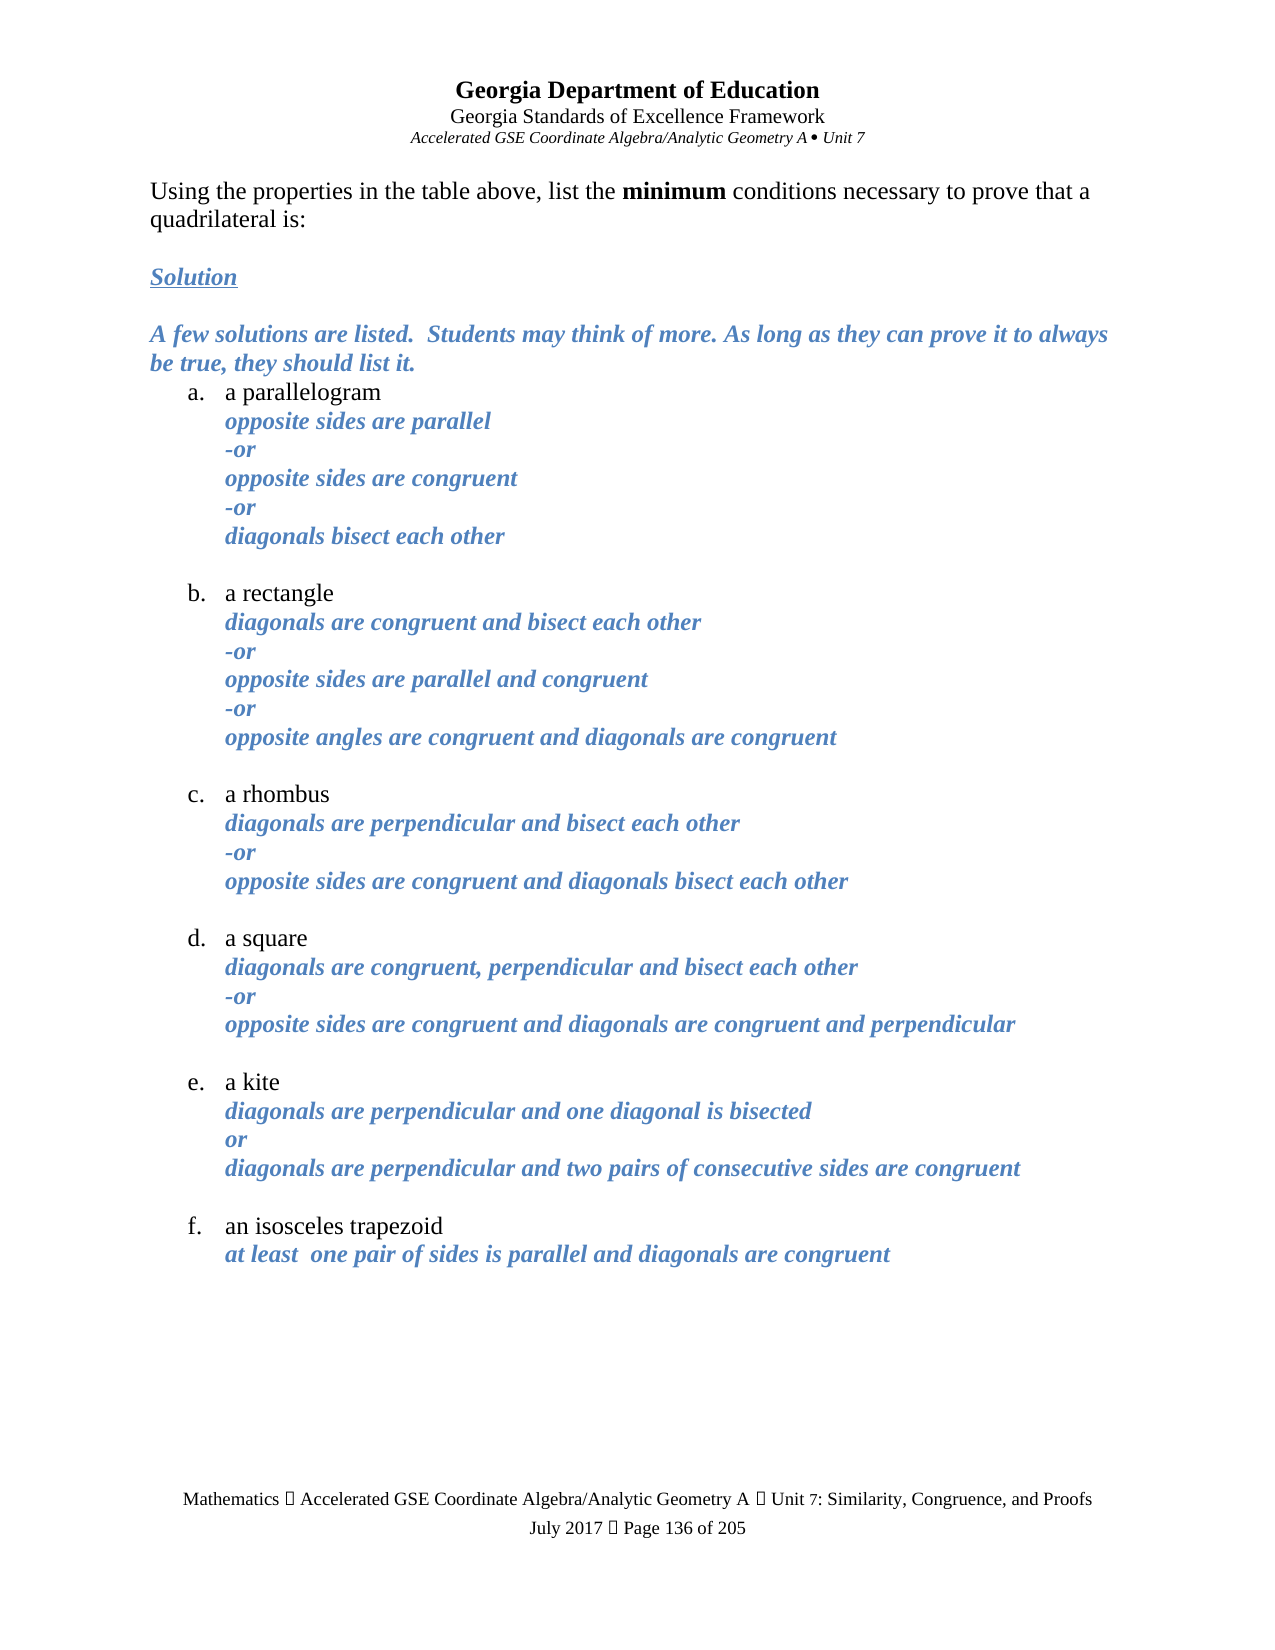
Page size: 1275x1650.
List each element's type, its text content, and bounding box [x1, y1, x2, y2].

text opposite sides are congruent and diagonals bisect each other [225, 866, 1125, 894]
text -or [225, 434, 1125, 463]
text diagonals are perpendicular and two pairs of consecutive sides are congruent [225, 1153, 1125, 1182]
text -or [225, 837, 1125, 866]
list at least one pair of sides is parallel and diagonals are congruent [187, 1239, 1125, 1268]
text -or [225, 492, 1125, 521]
text opposite angles are congruent and diagonals are congruent [225, 722, 1125, 751]
text -or [225, 636, 1125, 664]
list a parallelogram [187, 377, 1125, 406]
list opposite sides are parallel [187, 406, 1125, 434]
text diagonals are perpendicular and one diagonal is bisected [225, 1096, 1125, 1124]
text -or [225, 693, 1125, 722]
text diagonals are congruent, perpendicular and bisect each other [225, 952, 1125, 981]
text diagonals bisect each other [225, 521, 1125, 549]
list a rhombus [187, 779, 1125, 808]
text -or [225, 981, 1125, 1009]
text diagonals are congruent and bisect each other [225, 607, 1125, 636]
text Solution [150, 262, 1125, 291]
text or [225, 1124, 1125, 1153]
list a square [187, 923, 1125, 952]
list a kite [187, 1067, 1125, 1096]
text opposite sides are congruent and diagonals are congruent and perpendicular [225, 1009, 1125, 1038]
text opposite sides are congruent [225, 463, 1125, 492]
list a rectangle [187, 578, 1125, 607]
text opposite sides are parallel and congruent [225, 664, 1125, 693]
text diagonals are perpendicular and bisect each other [225, 808, 1125, 837]
list an isosceles trapezoid [187, 1211, 1125, 1239]
list Using the properties in the table above, list the minimum conditions necessary to prove that a quadrilateral is: [150, 176, 1125, 233]
text A few solutions are listed. Students may think of more. As long as they can prove it to always be true, they should list it. [150, 319, 1125, 377]
